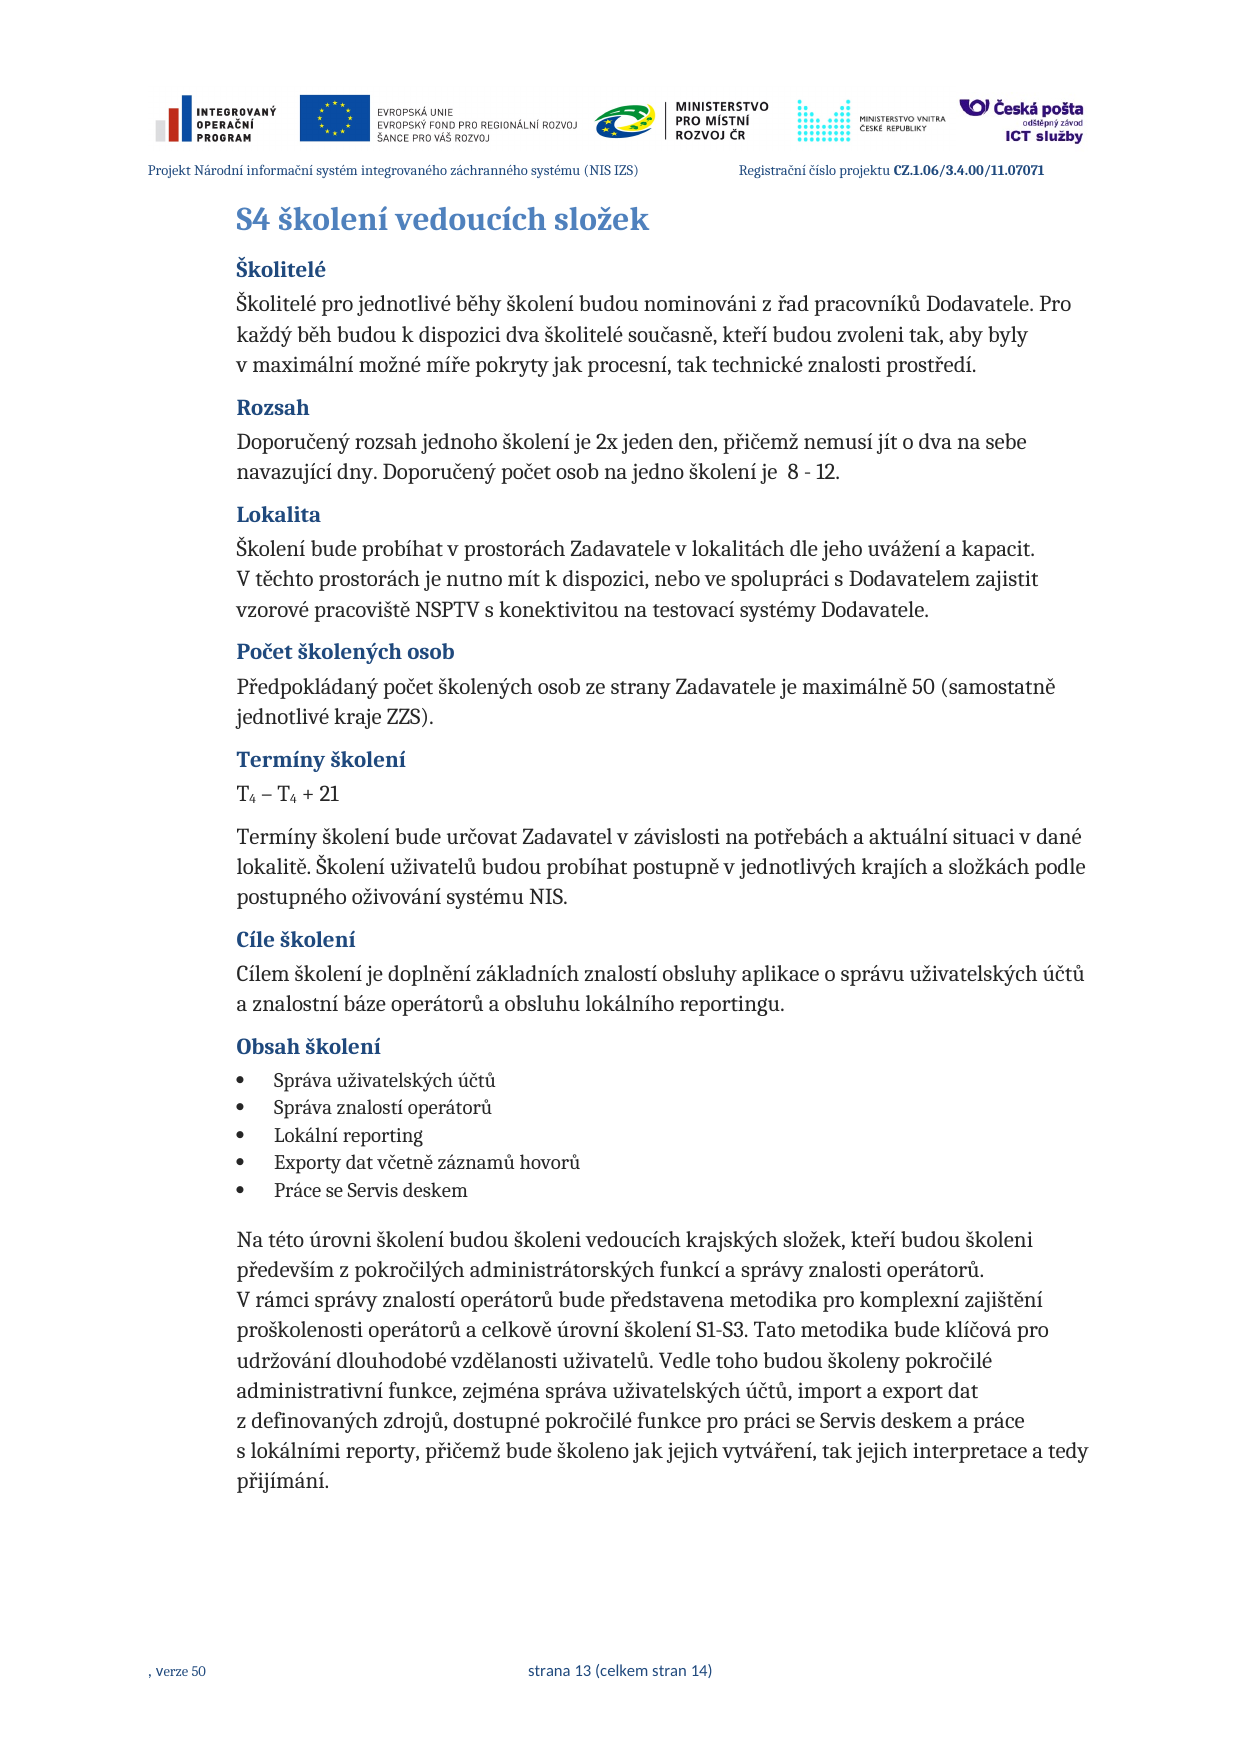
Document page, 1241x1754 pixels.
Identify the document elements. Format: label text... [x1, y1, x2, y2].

list Správa znalostí operátorů [236, 1096, 1092, 1120]
text Počet školených osob [236, 639, 1092, 665]
text T4 – T4 + 21 [236, 781, 1092, 807]
text Školitelé [236, 257, 1092, 283]
text Školení bude probíhat v prostorách Zadavatele v lokalitách dle jeho uvážení a kapacit. V těchto prostorách je nutno mít k dispozici, nebo ve spolupráci s Dodavatelem zajistit vzorové pracoviště NSPTV s konektivitou na testovací systémy Dodavatele. [236, 536, 1092, 623]
text Školitelé pro jednotlivé běhy školení budou nominováni z řad pracovníků Dodavatele. Pro každý běh budou k dispozici dva školitelé současně, kteří budou zvoleni tak, aby byly v maximální možné míře pokryty jak procesní, tak technické znalosti prostředí. [236, 291, 1092, 378]
picture [147, 86, 1091, 152]
text Rozsah [236, 394, 1092, 421]
text Obsah školení [236, 1034, 1092, 1060]
text Doporučený rozsah jednoho školení je 2x jeden den, přičemž nemusí jít o dva na sebe navazující dny. Doporučený počet osob na jedno školení je 8 - 12. [236, 429, 1092, 485]
text Předpokládaný počet školených osob ze strany Zadavatele je maximálně 50 (samostatně jednotlivé kraje ZZS). [236, 673, 1092, 730]
text Na této úrovni školení budou školeni vedoucích krajských složek, kteří budou školeni především z pokročilých administrátorských funkcí a správy znalosti operátorů. V rámci správy znalostí operátorů bude představena metodika pro komplexní zajištění proškolenosti operátorů a celkově úrovní školení S1-S3. Tato metodika bude klíčová pro udržování dlouhodobé vzdělanosti uživatelů. Vedle toho budou školeny pokročilé administrativní funkce, zejména správa uživatelských účtů, import a export dat z definovaných zdrojů, dostupné pokročilé funkce pro práci se Servis deskem a práce s lokálními reporty, přičemž bude školeno jak jejich vytváření, tak jejich interpretace a tedy přijímání. [236, 1227, 1092, 1494]
text Termíny školení [236, 746, 1092, 773]
text Cílem školení je doplnění základních znalostí obsluhy aplikace o správu uživatelských účtů a znalostní báze operátorů a obsluhu lokálního reportingu. [236, 961, 1092, 1017]
list Lokální reporting [236, 1123, 1092, 1147]
list Správa uživatelských účtů [236, 1068, 1092, 1092]
text Termíny školení bude určovat Zadavatel v závislosti na potřebách a aktuální situaci v dané lokalitě. Školení uživatelů budou probíhat postupně v jednotlivých krajích a složkách podle postupného oživování systému NIS. [236, 823, 1092, 910]
list Exporty dat včetně záznamů hovorů [236, 1151, 1092, 1175]
text Cíle školení [236, 927, 1092, 953]
text S4 školení vedoucích složek [236, 200, 1092, 238]
list Práce se Servis deskem [236, 1178, 1092, 1202]
text Lokalita [236, 502, 1092, 528]
